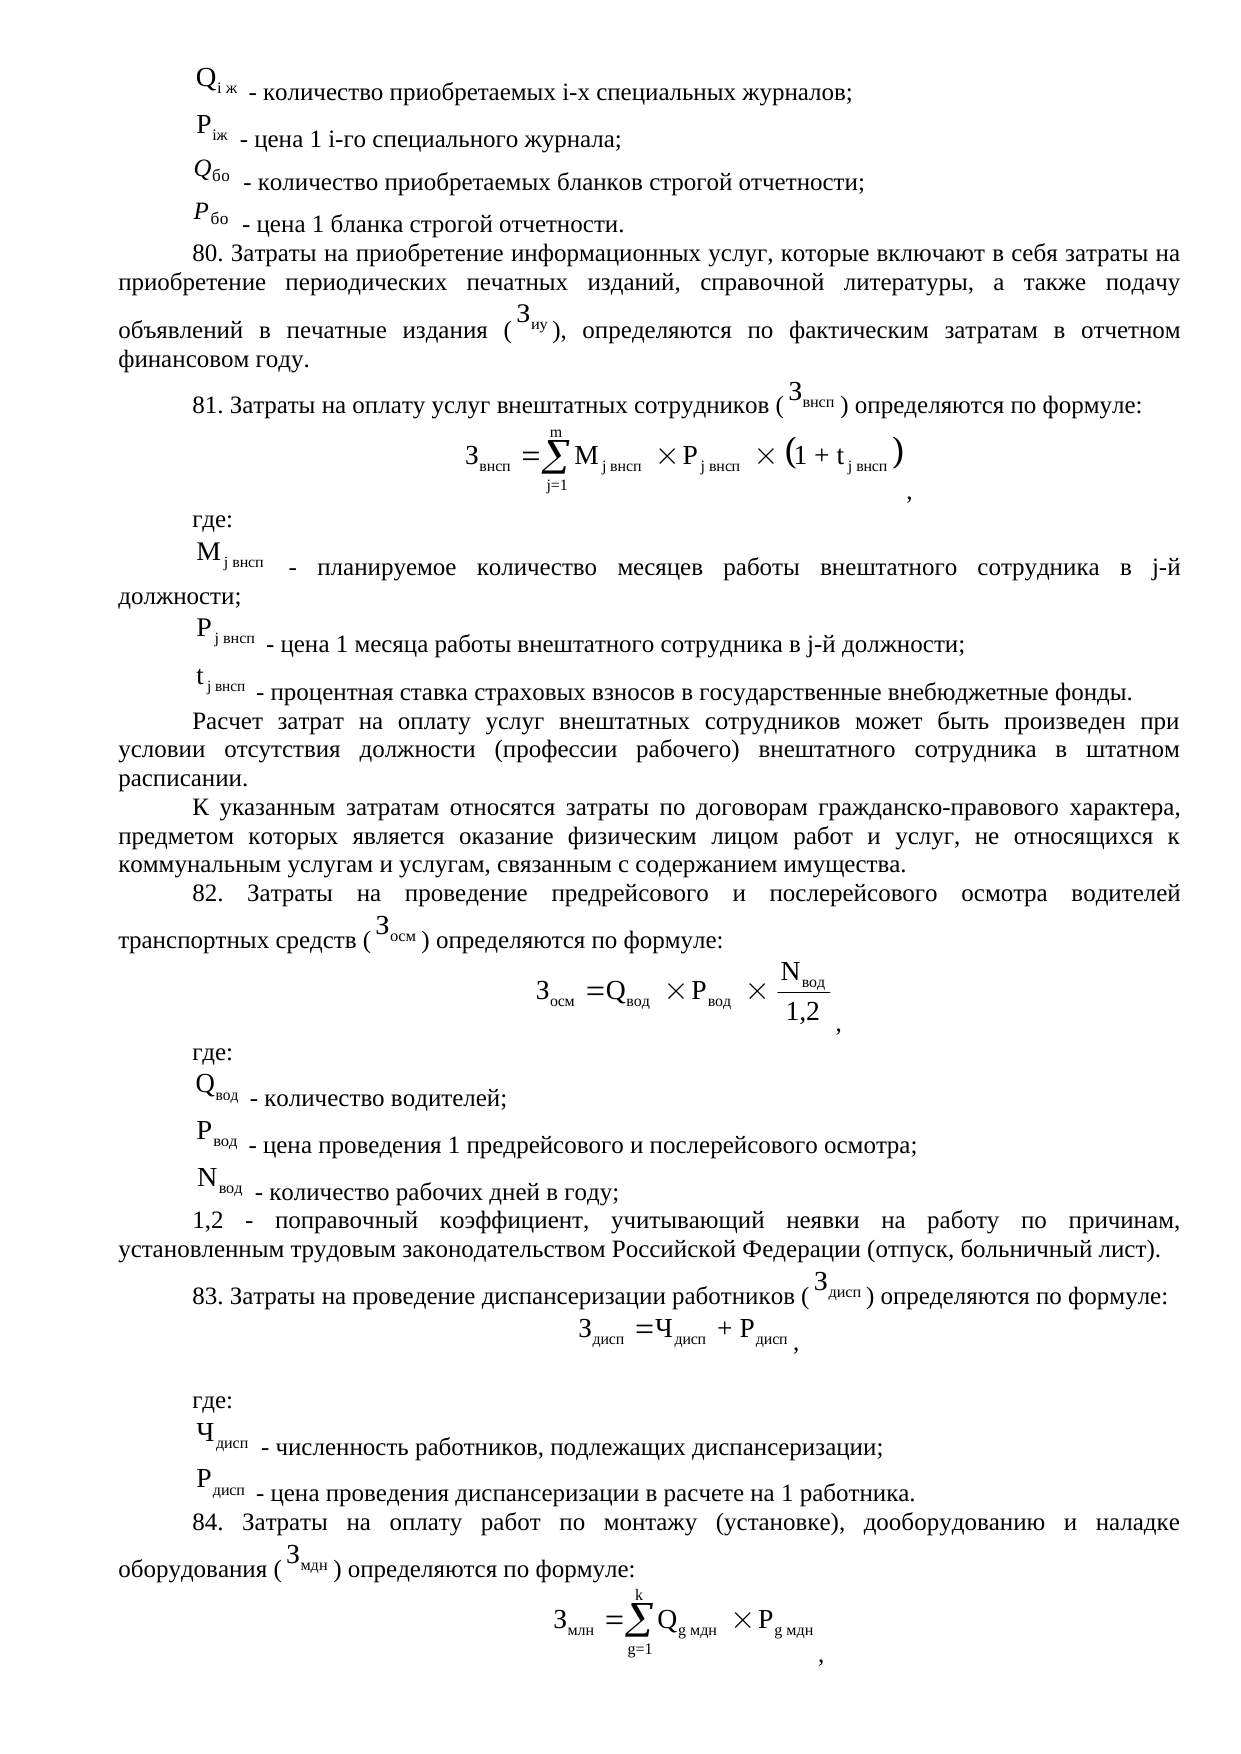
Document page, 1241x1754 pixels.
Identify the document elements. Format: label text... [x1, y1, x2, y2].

text где: [118, 504, 1181, 533]
text где: [118, 1385, 1181, 1414]
text , [118, 1582, 1181, 1668]
text - цена 1 бланка строгой отчетности. [118, 195, 1181, 238]
text , [118, 1309, 1181, 1356]
text , [118, 419, 1181, 504]
text - цена проведения диспансеризации в расчете на 1 работника. [118, 1460, 1181, 1507]
text - количество водителей; [118, 1065, 1181, 1112]
text - количество рабочих дней в году; [118, 1159, 1181, 1205]
text 1,2 - поправочный коэффициент, учитывающий неявки на работу по причинам, установленным трудовым законодательством Российской Федерации (отпуск, больничный лист). [118, 1205, 1181, 1263]
text - планируемое количество месяцев работы внештатного сотрудника в j-й должности; [118, 533, 1181, 610]
text , [118, 954, 1181, 1037]
text - количество приобретаемых i-х специальных журналов; [118, 59, 1181, 106]
text 82. Затраты на проведение предрейсового и послерейсового осмотра водителей транспортных средств () определяются по формуле: [118, 878, 1181, 954]
text 83. Затраты на проведение диспансеризации работников () определяются по формуле: [118, 1263, 1181, 1309]
text 81. Затраты на оплату услуг внештатных сотрудников () определяются по формуле: [118, 372, 1181, 419]
text - цена 1 месяца работы внештатного сотрудника в j-й должности; [118, 610, 1181, 658]
text где: [118, 1037, 1181, 1065]
text - процентная ставка страховых взносов в государственные внебюджетные фонды. [118, 658, 1181, 706]
text К указанным затратам относятся затраты по договорам гражданско-правового характера, предметом которых является оказание физическим лицом работ и услуг, не относящихся к коммунальным услугам и услугам, связанным с содержанием имущества. [118, 792, 1181, 878]
text - количество приобретаемых бланков строгой отчетности; [118, 152, 1181, 195]
text 80. Затраты на приобретение информационных услуг, которые включают в себя затраты на приобретение периодических печатных изданий, справочной литературы, а также подачу объявлений в печатные издания (), определяются по фактическим затратам в отчетном финансовом году. [118, 238, 1181, 372]
text 84. Затраты на оплату работ по монтажу (установке), дооборудованию и наладке оборудования () определяются по формуле: [118, 1507, 1181, 1582]
text - цена 1 i-го специального журнала; [118, 106, 1181, 152]
text - цена проведения 1 предрейсового и послерейсового осмотра; [118, 1112, 1181, 1159]
text Расчет затрат на оплату услуг внештатных сотрудников может быть произведен при условии отсутствия должности (профессии рабочего) внештатного сотрудника в штатном расписании. [118, 706, 1181, 792]
text - численность работников, подлежащих диспансеризации; [118, 1414, 1181, 1460]
